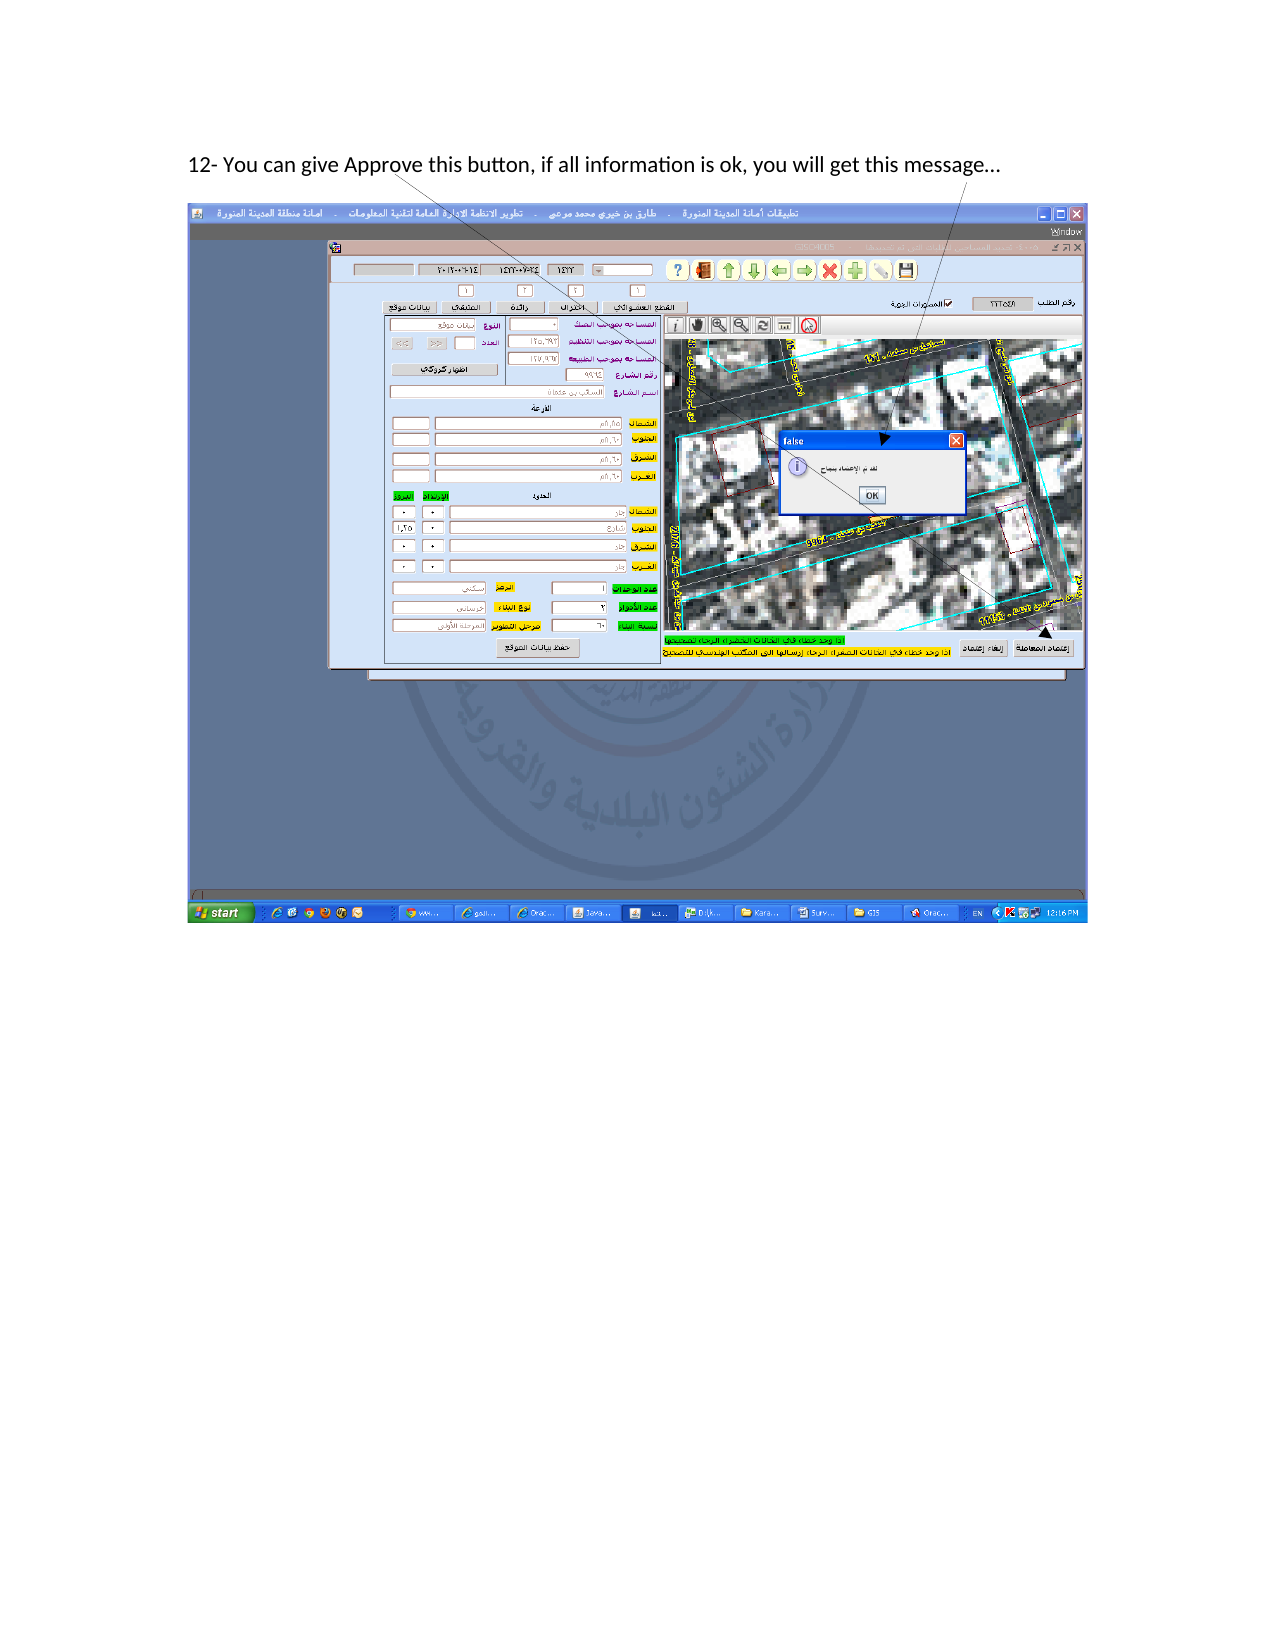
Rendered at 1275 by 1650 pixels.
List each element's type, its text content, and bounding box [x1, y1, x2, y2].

text 12- You can give Approve this button, if all information is ok, you will get this message… [187, 150, 1087, 178]
picture [187, 203, 1088, 923]
